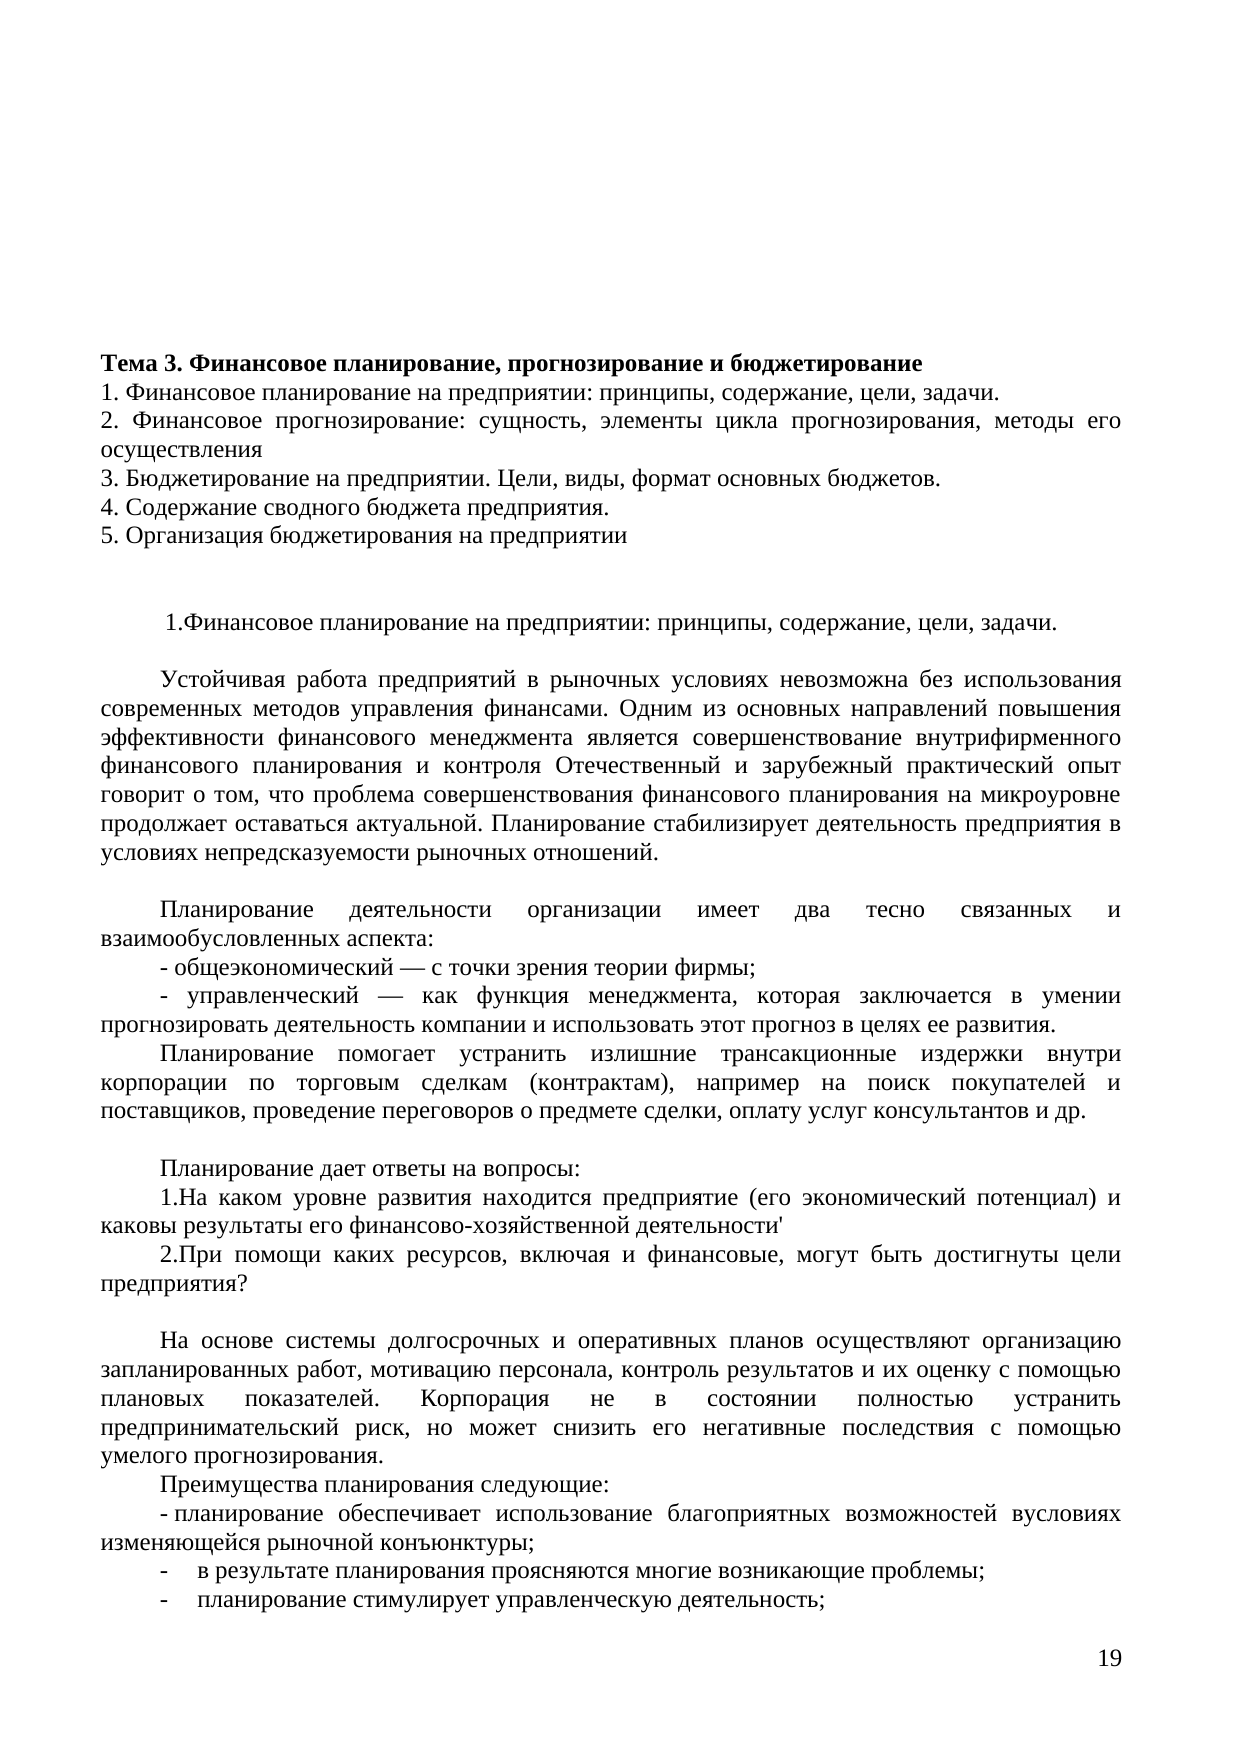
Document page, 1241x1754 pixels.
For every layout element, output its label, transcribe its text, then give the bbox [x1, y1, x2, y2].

list планирование стимулирует управленческую деятельность; [159, 1584, 1122, 1613]
text - управленческий — как функция менеджмента, которая заключается в умении прогнозировать деятельность компании и использовать этот прогноз в целях ее развития. [100, 981, 1122, 1038]
text 4. Содержание сводного бюджета предприятия. [100, 492, 1122, 521]
text - общеэкономический — с точки зрения теории фирмы; [100, 952, 1122, 981]
text Преимущества планирования следующие: [100, 1469, 1122, 1498]
text 2. Финансовое прогнозирование: сущность, элементы цикла прогнозирования, методы его осуществления [100, 406, 1122, 463]
text 2.При помощи каких ресурсов, включая и финансовые, могут быть достигнуты цели предприятия? [100, 1239, 1122, 1297]
text - планирование обеспечивает использование благоприятных возможностей вусловиях изменяющейся рыночной конъюнктуры; [100, 1498, 1122, 1556]
text 1.На каком уровне развития находится предприятие (его экономический потенциал) и каковы результаты его финансово-хозяйственной деятельности' [100, 1182, 1122, 1239]
list в результате планирования проясняются многие возникающие проблемы; [159, 1556, 1122, 1584]
text Планирование дает ответы на вопросы: [100, 1153, 1122, 1182]
text Тема 3. Финансовое планирование, прогнозирование и бюджетирование [100, 348, 1122, 377]
text 1. Финансовое планирование на предприятии: принципы, содержание, цели, задачи. [100, 377, 1122, 406]
text Планирование помогает устранить излишние трансакционные издержки внутри корпорации по торговым сделкам (контрактам), например на поиск покупателей и поставщиков, проведение переговоров о предмете сделки, оплату услуг консультантов и др. [100, 1038, 1122, 1124]
text На основе системы долгосрочных и оперативных планов осуществляют организацию запланированных работ, мотивацию персонала, контроль результатов и их оценку с помощью плановых показателей. Корпорация не в состоянии полностью устранить предпринимательский риск, но может снизить его негативные последствия с помощью умелого прогнозирования. [100, 1326, 1122, 1469]
text 1.Финансовое планирование на предприятии: принципы, содержание, цели, задачи. [100, 607, 1122, 636]
text Устойчивая работа предприятий в рыночных условиях невозможна без использования современных методов управления финансами. Одним из основных направлений повышения эффективности финансового менеджмента является совершенствование внутрифирменного финансового планирования и контроля Отечественный и зарубежный практический опыт говорит о том, что проблема совершенствования финансового планирования на микроуровне продолжает оставаться актуальной. Планирование стабилизирует деятельность предприятия в условиях непредсказуемости рыночных отношений. [100, 664, 1122, 866]
text 3. Бюджетирование на предприятии. Цели, виды, формат основных бюджетов. [100, 463, 1122, 492]
text Планирование деятельности организации имеет два тесно связанных и взаимообусловленных аспекта: [100, 894, 1122, 952]
text 5. Организация бюджетирования на предприятии [100, 521, 1122, 549]
